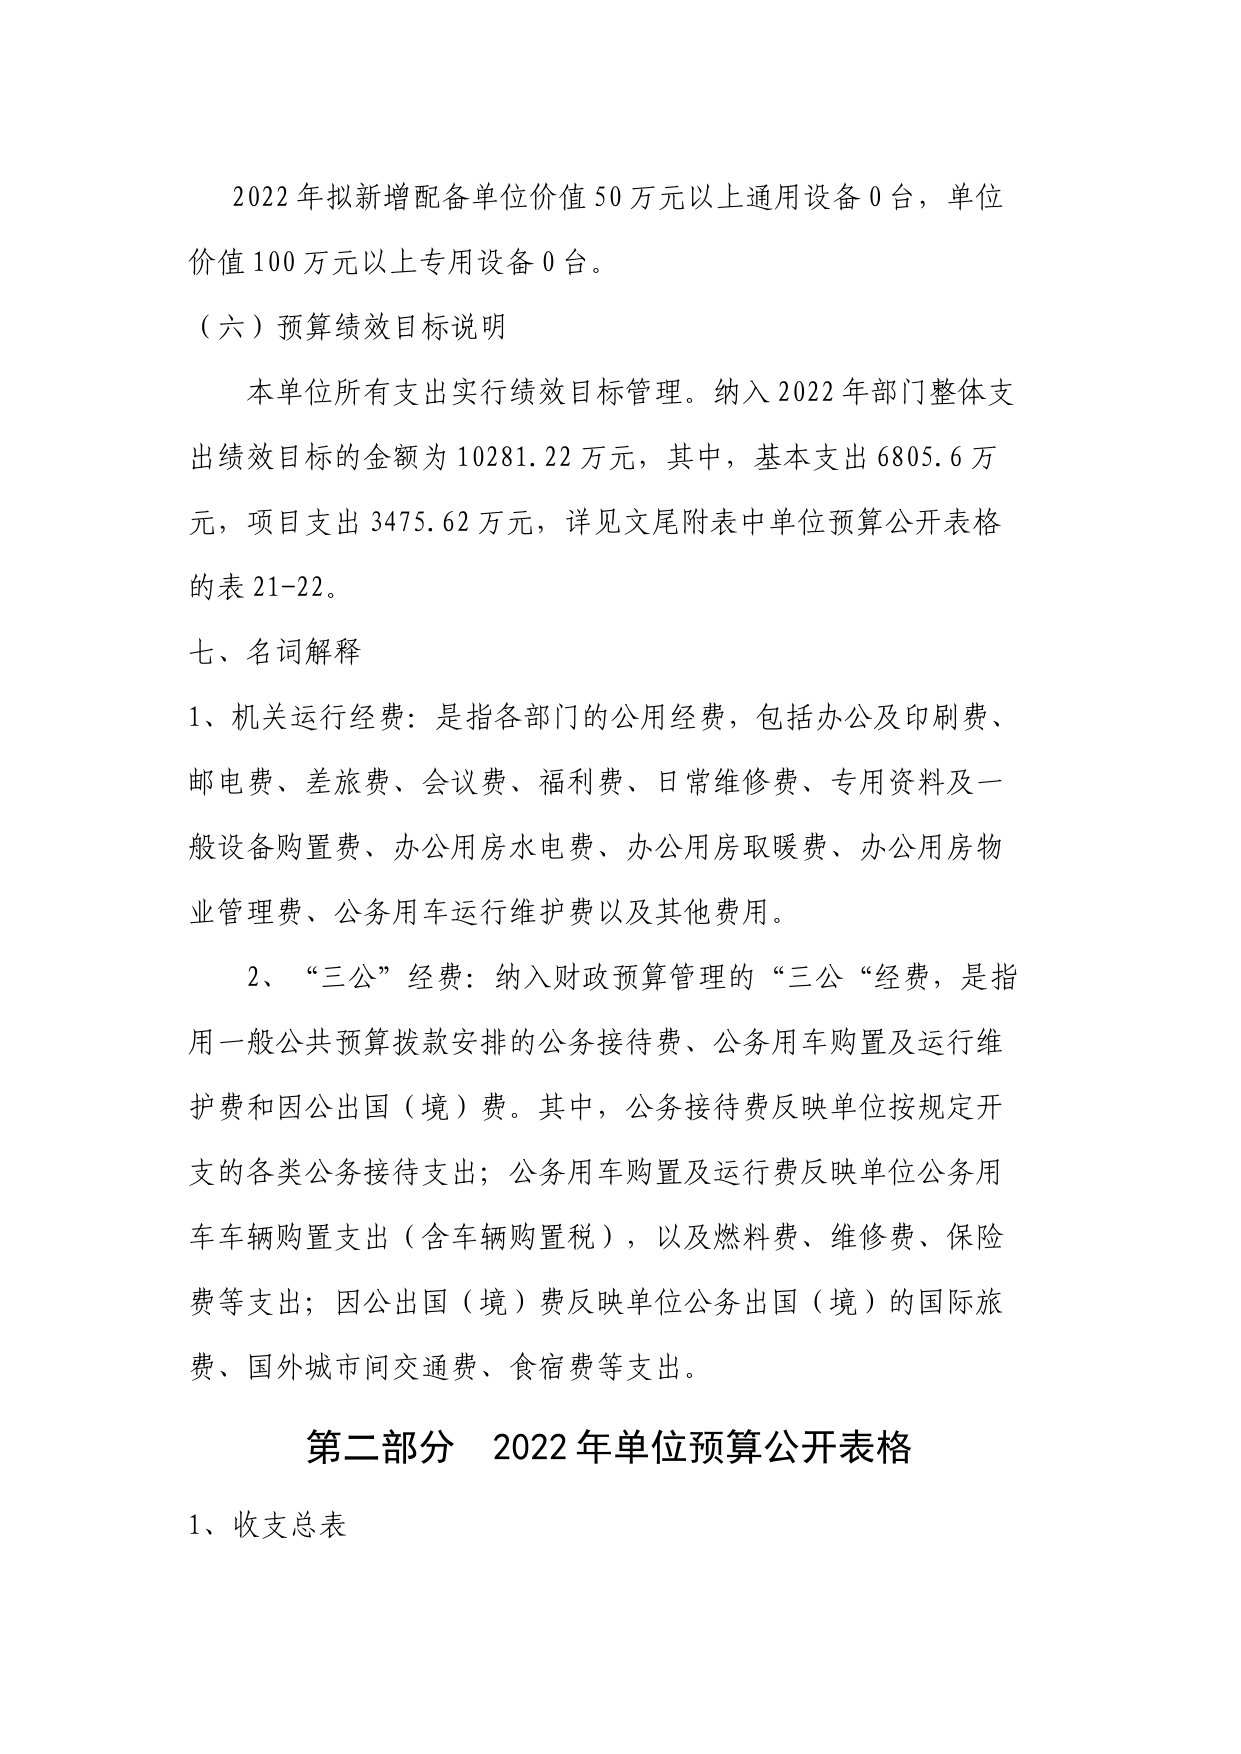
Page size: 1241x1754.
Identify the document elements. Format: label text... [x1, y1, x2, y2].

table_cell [176, 162, 1041, 292]
table_cell 七、名词解释 [176, 617, 1041, 682]
table_cell 本单位所有支出实行绩效目标管理。纳入2022年部门整体支出绩效目标的金额为10281.22万元，其中，基本支出6805.6万元，项目支出3475.62万元，详见文尾附表中单位预算公开表格的表21-22。 [176, 357, 1041, 617]
table_cell 1、机关运行经费：是指各部门的公用经费，包括办公及印刷费、邮电费、差旅费、会议费、福利费、日常维修费、专用资料及一般设备购置费、办公用房水电费、办公用房取暖费、办公用房物业管理费、公务用车运行维护费以及其他费用。 2、“三公”经费：纳入财政预算管理的“三公“经费，是指用一般公共预算拨款安排的公务接待费、公务用车购置及运行维护费和因公出国（境）费。其中，公务接待费反映单位按规定开支的各类公务接待支出；公务用车购置及运行费反映单位公务用车车辆购置支出（含车辆购置税），以及燃料费、维修费、保险费等支出；因公出国（境）费反映单位公务出国（境）的国际旅费、国外城市间交通费、食宿费等支出。 [176, 682, 1041, 1397]
table_cell 第二部分 2022年单位预算公开表格 [176, 1397, 1041, 1491]
table_cell （六）预算绩效目标说明 [176, 292, 1041, 357]
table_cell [176, 1491, 1041, 1592]
